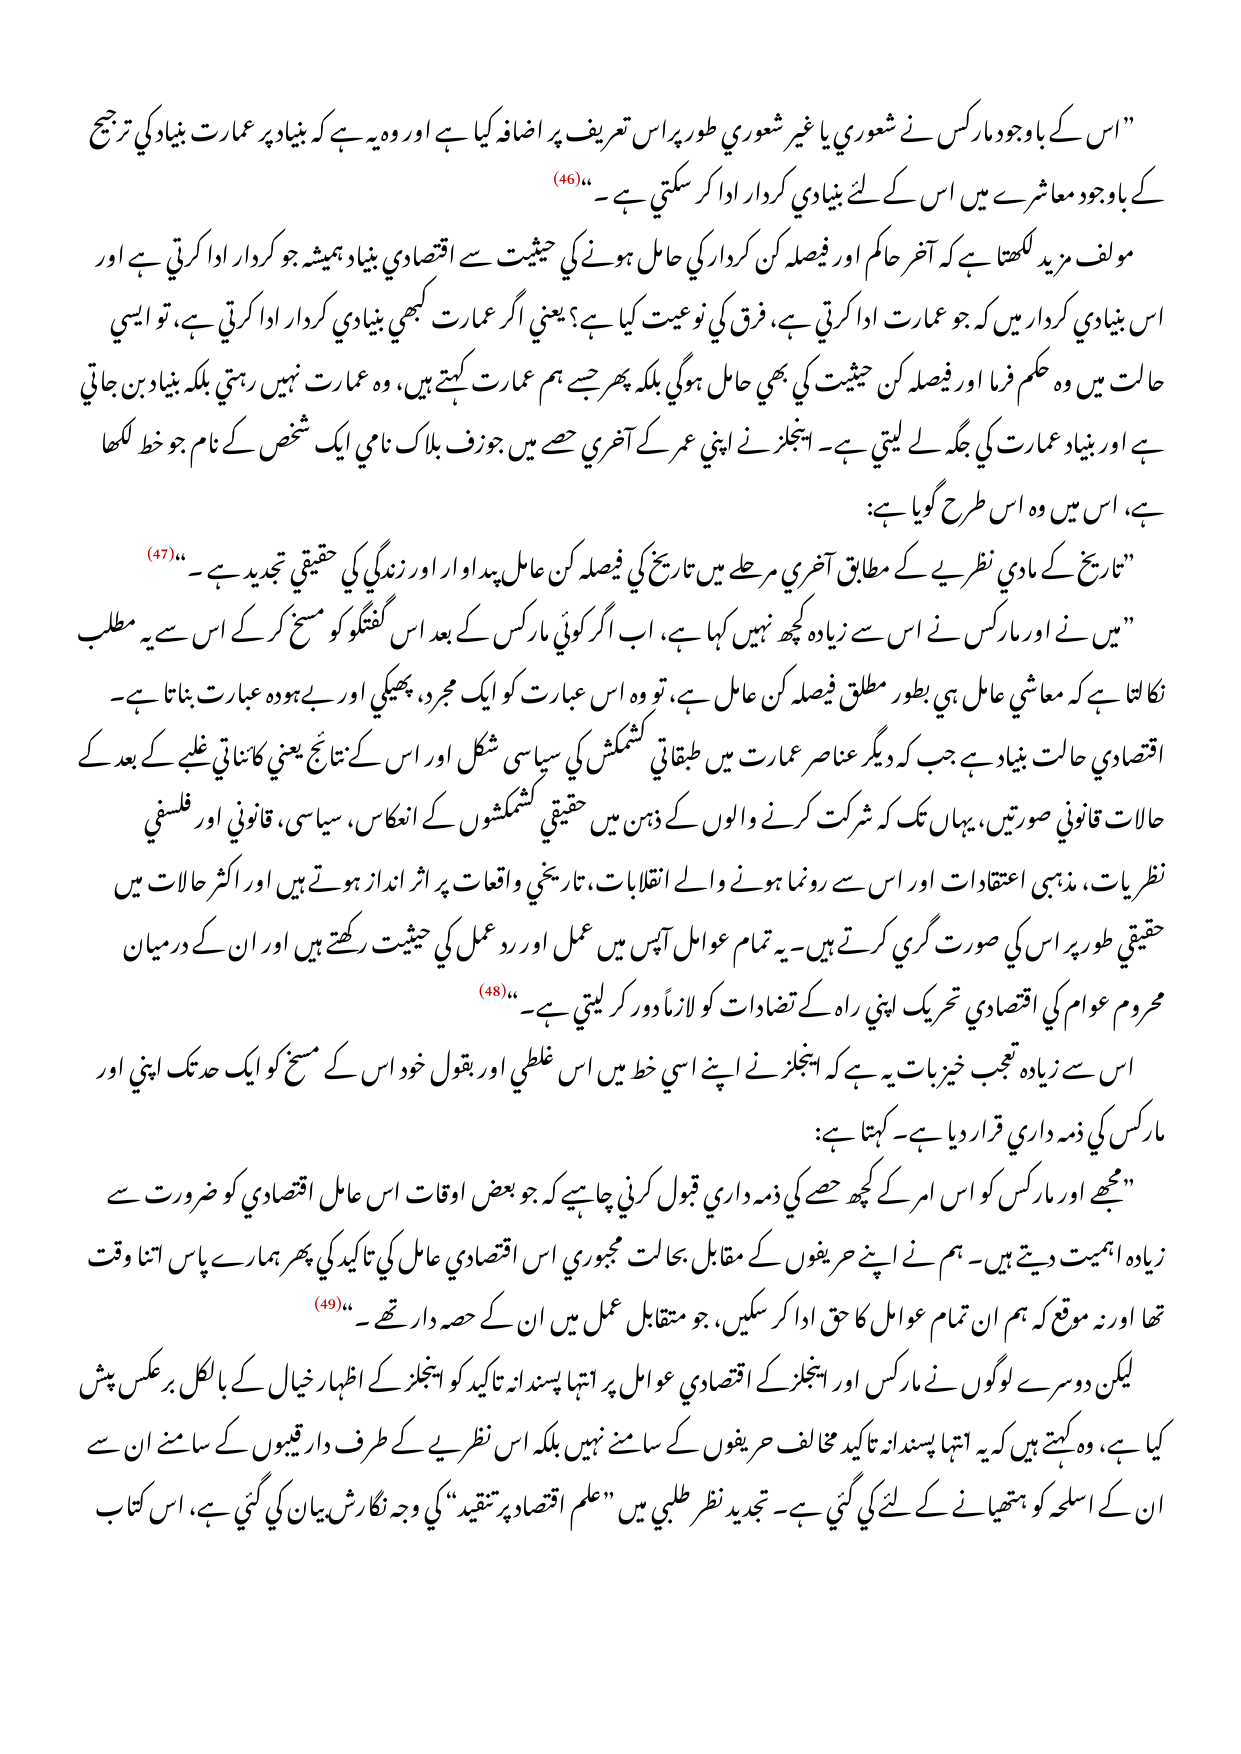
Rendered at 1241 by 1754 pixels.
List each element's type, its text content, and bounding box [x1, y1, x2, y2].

text ”ميں نے اور ماركس نے اس سے زيادہ كچھ نہيں كہا ہے، اب اگر كوئي ماركس كے بعد اس گفتگو كو مسخ كر كے اس سے يہ مطلب نكالتا ہے كہ معاشي عامل ہي بطور مطلق فيصلہ كن عامل ہے، تو وہ اس عبارت كو ايك مجرد، پھيكي اور بےہودہ عبارت بناتا ہے۔ اقتصادي حالت بنياد ہے جب كہ ديگر عناصر عمارت ميں طبقاتي كشمكش كي سياسى شكل اور اس كے نتائج يعني كائناتي غلبے كے بعد كے حالات قانوني صورتيں، يہاں تك كہ شركت كرنے والوں كے ذہن ميں حقيقي كشمكشوں كے انعكاس، سياسى، قانوني اور فلسفي نظريات، مذہبى اعتقادات اور اس سے رونما ہونے والے انقلابات، تاريخي واقعات پر اثر انداز ہوتے ہيں اور اكثر حالات ميں حقيقي طور پر اس كي صورت گري كرتے ہيں۔ يہ تمام عوامل آپس ميں عمل اور رد عمل كي حيثيت ركھتے ہيں اور ان كے درميان محروم عوام كي اقتصادي تحريك اپني راہ كے تضادات كو لازماً دور كر ليتي ہے۔“(48) [75, 594, 1165, 1031]
text ”مجھے اور ماركس كو اس امر كے كچھ حصے كي ذمہ داري قبول كرني چاہيے كہ جو بعض اوقات اس عامل اقتصادي كو ضرورت سے زيادہ اہميت ديتے ہيں۔ ہم نے اپنے حريفوں كے مقابل بحالت مجبوري اس اقتصادي عامل كي تاكيد كي پھر ہمارے پاس اتنا وقت تھا اور نہ موقع كہ ہم ان تمام عوامل كا حق ادا كر سكيں، جو متقابل عمل ميں ان كے حصہ دار تھے ۔“(49) [75, 1156, 1165, 1344]
text مولف مزيد لكھتا ہے كہ آخر حاكم اور فيصلہ كن كردار كي حامل ہونے كي حيثيت سے اقتصادي بنياد ہميشہ جو كردار ادا كرتي ہے اور اس بنيادي كردار ميں كہ جو عمارت ادا كرتي ہے، فرق كي نوعيت كيا ہے؟ يعني اگر عمارت كبھي بنيادي كردار ادا كرتي ہے، تو ايسي حالت ميں وہ حكم فرما اور فيصلہ كن حيثيت كي بھي حامل ہوگي بلكہ پھر جسے ہم عمارت كہتے ہيں، وہ عمارت نہيں رہتي بلكہ بنياد بن جاتي ہے اور بنياد عمارت كي جگہ لے ليتي ہے۔ اينجلز نے اپني عمر كے آخري حصے ميں جوزف بلاك نامي ايك شخص كے نام جو خط لكھا ہے، اس ميں وہ اس طرح گويا ہے: [75, 219, 1165, 531]
text ”اس كے باوجود ماركس نے شعوري يا غير شعوري طور پراس تعريف پر اضافہ كيا ہے اور وہ يہ ہے كہ بنياد پر عمارت بنياد كي ترجيح كے باوجود معاشرے ميں اس كے لئے بنيادي كردار ادا كر سكتي ہے ۔“(46) [75, 94, 1165, 219]
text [75, 1344, 1165, 1531]
text اس سے زيادہ تعجب خيز بات يہ ہے كہ اينجلز نے اپنے اسي خط ميں اس غلطي اور بقول خود اس كے مسخ كو ايك حد تك اپني اور ماركس كي ذمہ داري قرار ديا ہے۔ كہتا ہے: [75, 1031, 1165, 1156]
text ”تاريخ كے مادي نظريے كے مطابق آخري مرحلے ميں تاريخ كي فيصلہ كن عامل پىداوار اور زندگي كي حقيقي تجديد ہے ۔“(47) [75, 531, 1165, 594]
